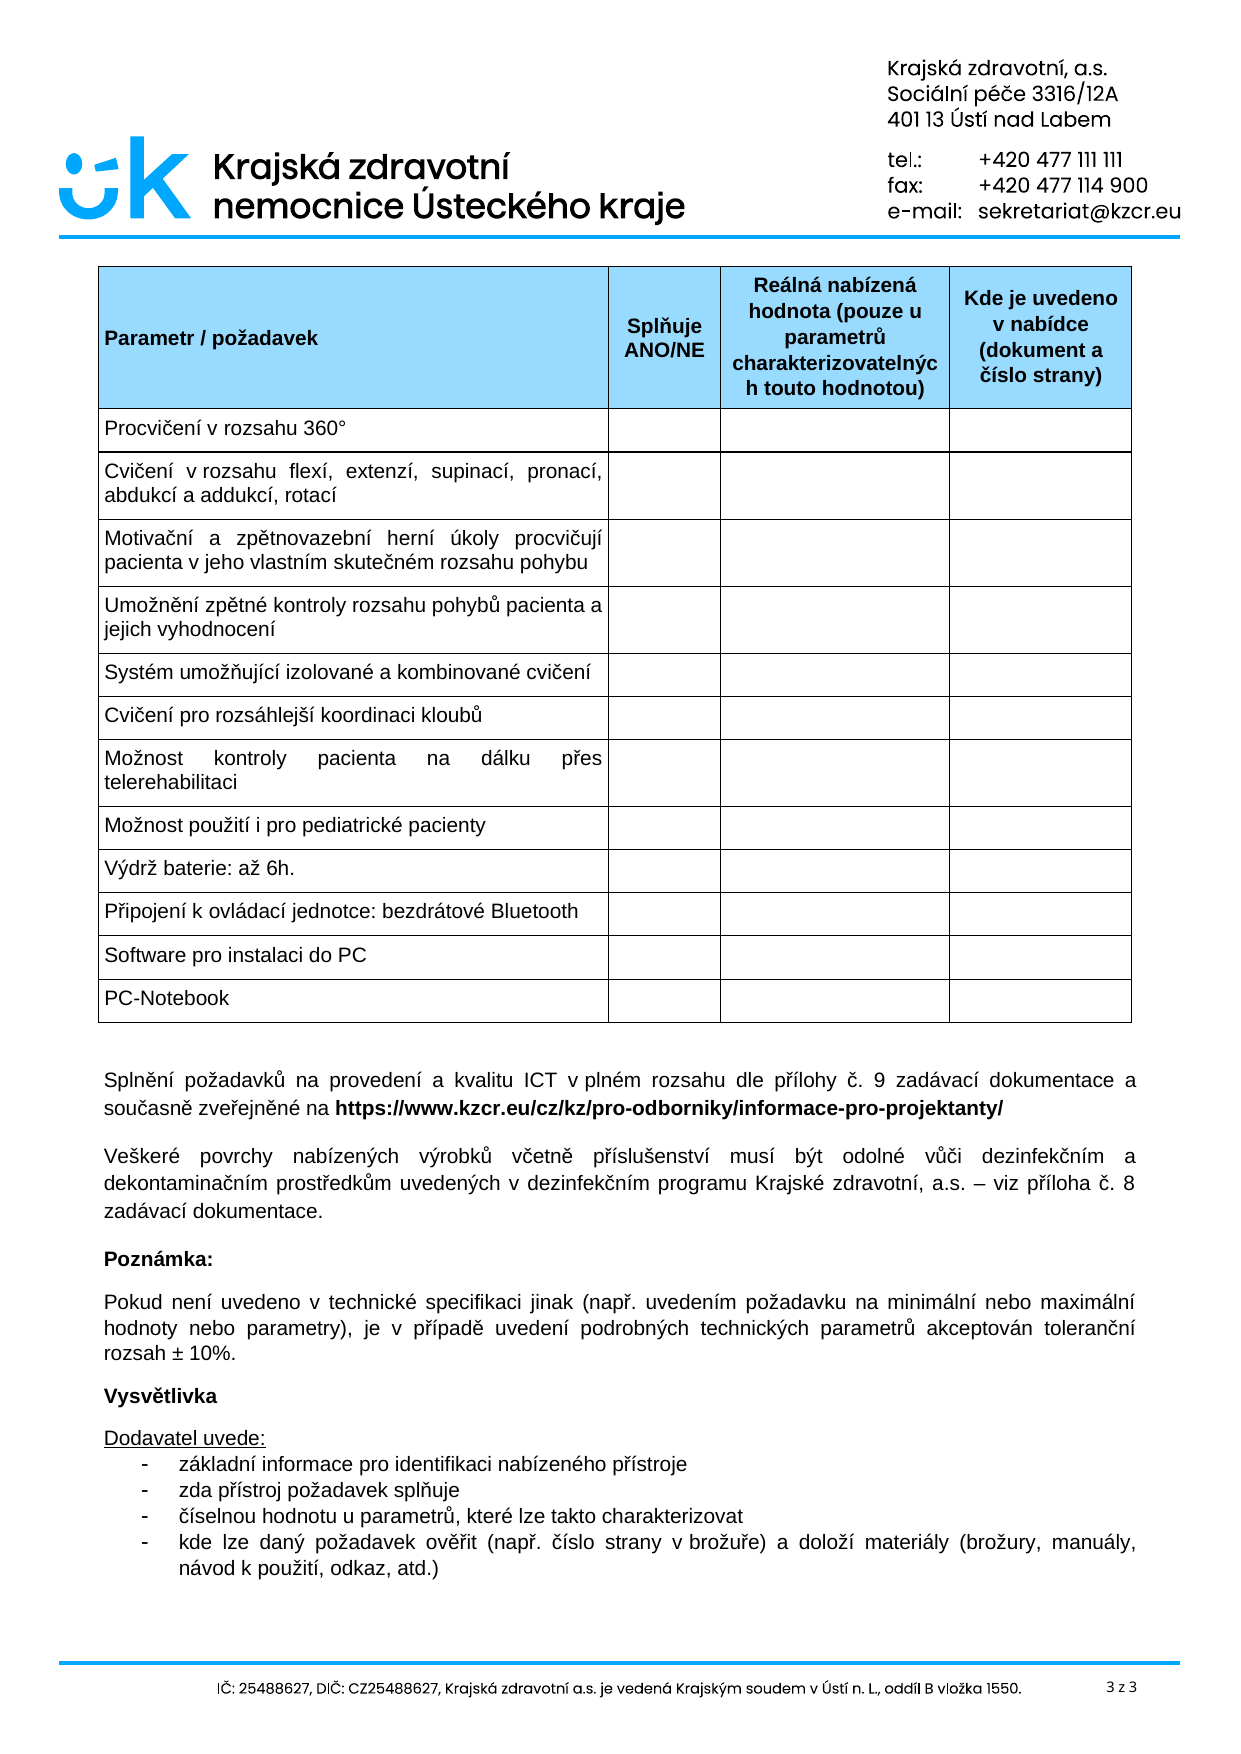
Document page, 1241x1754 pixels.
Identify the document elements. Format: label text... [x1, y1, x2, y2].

table_cell [721, 807, 949, 849]
table_cell [950, 409, 1131, 451]
table_cell Software pro instalaci do PC [99, 936, 608, 978]
table_cell [950, 654, 1131, 696]
table_cell [950, 740, 1131, 806]
table_header Splňuje ANO/NE [609, 267, 720, 408]
table_cell [950, 980, 1131, 1022]
table_cell [609, 740, 720, 806]
table_cell [609, 453, 720, 518]
list číselnou hodnotu u parametrů, které lze takto charakterizovat [141, 1504, 1137, 1528]
table_cell [950, 850, 1131, 892]
text Pokud není uvedeno v technické specifikaci jinak (např. uvedením požadavku na minimální nebo maximální hodnoty nebo parametry), je v případě uvedení podrobných technických parametrů akceptován toleranční rozsah ± 10%. [103, 1289, 1137, 1365]
table_cell [721, 520, 949, 586]
table_cell [950, 587, 1131, 653]
table_cell [609, 587, 720, 653]
table_cell Výdrž baterie: až 6h. [99, 850, 608, 892]
table_cell Možnost kontroly pacienta na dálku přes telerehabilitaci [99, 740, 608, 806]
text Poznámka: [103, 1247, 1137, 1271]
table_cell Možnost použití i pro pediatrické pacienty [99, 807, 608, 849]
table_cell [721, 697, 949, 739]
text Veškeré povrchy nabízených výrobků včetně příslušenství musí být odolné vůči dezinfekčním a dekontaminačním prostředkům uvedených v dezinfekčním programu Krajské zdravotní, a.s. – viz příloha č. 8 zadávací dokumentace. [103, 1144, 1137, 1223]
table_cell [609, 654, 720, 696]
list zda přístroj požadavek splňuje [141, 1478, 1137, 1502]
table_cell [721, 740, 949, 806]
table_cell [950, 936, 1131, 978]
text Vysvětlivka [103, 1384, 1137, 1408]
table_header Reálná nabízená hodnota (pouze u parametrů charakterizovatelných touto hodnotou) [721, 267, 949, 408]
table_cell Cvičení pro rozsáhlejší koordinaci kloubů [99, 697, 608, 739]
table_cell Cvičení v rozsahu flexí, extenzí, supinací, pronací, abdukcí a addukcí, rotací [99, 453, 608, 518]
table_cell [950, 807, 1131, 849]
table_cell [609, 697, 720, 739]
table_cell [950, 453, 1131, 518]
table_cell [950, 697, 1131, 739]
table_cell [609, 850, 720, 892]
table_cell [609, 409, 720, 451]
table_cell [950, 520, 1131, 586]
table_cell Připojení k ovládací jednotce: bezdrátové Bluetooth [99, 893, 608, 935]
table_cell [609, 520, 720, 586]
table_cell Systém umožňující izolované a kombinované cvičení [99, 654, 608, 696]
table_cell [721, 409, 949, 451]
text Dodavatel uvede: [103, 1426, 1137, 1450]
table_cell Umožnění zpětné kontroly rozsahu pohybů pacienta a jejich vyhodnocení [99, 587, 608, 653]
table_cell [721, 654, 949, 696]
table_cell [609, 893, 720, 935]
list základní informace pro identifikaci nabízeného přístroje [141, 1452, 1137, 1476]
table_cell [721, 850, 949, 892]
table_header Kde je uvedeno v nabídce (dokument a číslo strany) [950, 267, 1131, 408]
table_cell [721, 893, 949, 935]
table_cell [609, 807, 720, 849]
table_cell [721, 453, 949, 518]
table_cell Procvičení v rozsahu 360° [99, 409, 608, 451]
table_cell [721, 980, 949, 1022]
table_cell Motivační a zpětnovazební herní úkoly procvičují pacienta v jeho vlastním skutečném rozsahu pohybu [99, 520, 608, 586]
table_cell [609, 980, 720, 1022]
table_cell [721, 587, 949, 653]
table_cell [609, 936, 720, 978]
table_header Parametr / požadavek [99, 267, 608, 408]
text Splnění požadavků na provedení a kvalitu ICT v plném rozsahu dle přílohy č. 9 zadávací dokumentace a současně zveřejněné na https://www.kzcr.eu/cz/kz/pro-odborniky/informace-pro-projektanty/ [103, 1068, 1137, 1119]
table_cell [721, 936, 949, 978]
table_cell [950, 893, 1131, 935]
table_cell PC-Notebook [99, 980, 608, 1022]
list kde lze daný požadavek ověřit (např. číslo strany v brožuře) a doloží materiály (brožury, manuály, návod k použití, odkaz, atd.) [141, 1530, 1137, 1580]
